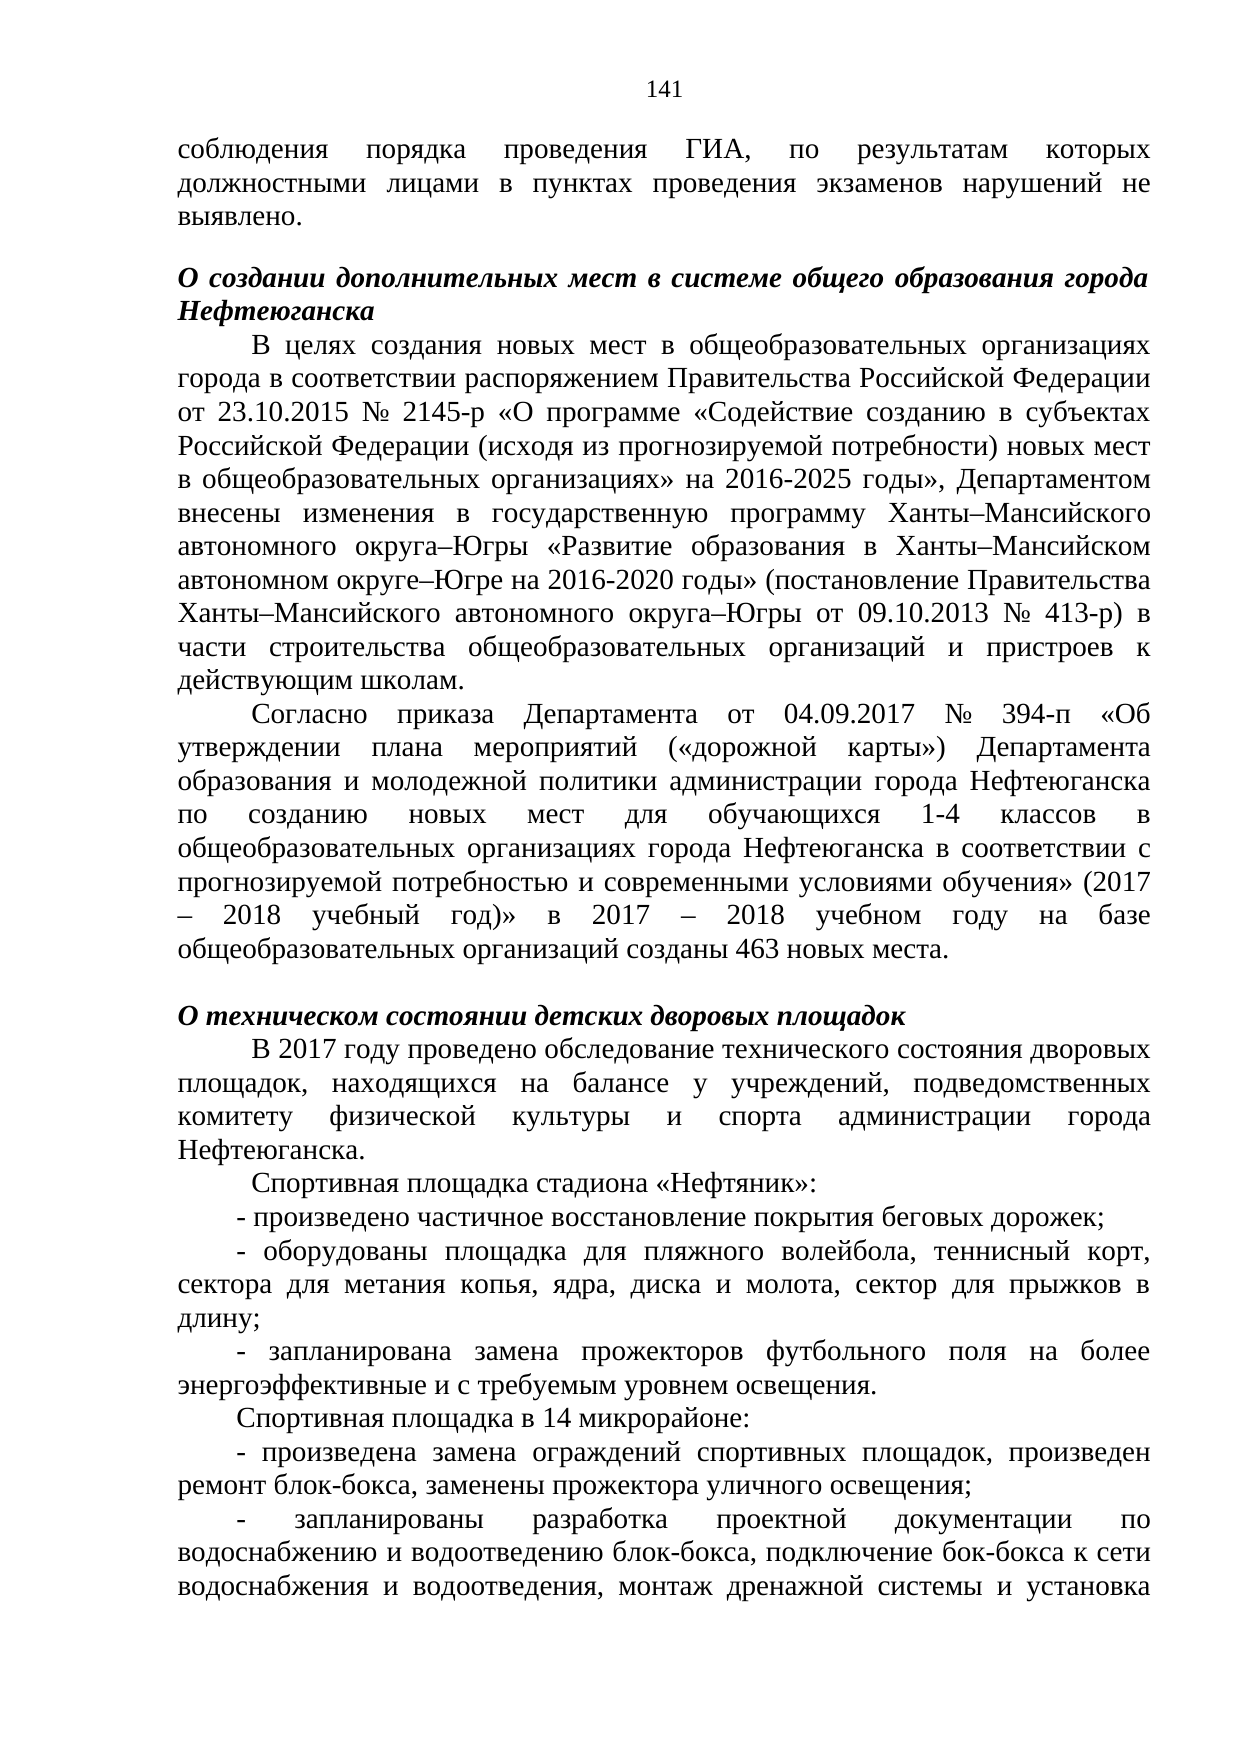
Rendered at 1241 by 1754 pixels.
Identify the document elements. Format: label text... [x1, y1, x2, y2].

text В 2017 году проведено обследование технического состояния дворовых площадок, находящихся на балансе у учреждений, подведомственных комитету физической культуры и спорта администрации города Нефтеюганска. [177, 1031, 1152, 1166]
text Спортивная площадка стадиона «Нефтяник»: [177, 1166, 1152, 1199]
text Спортивная площадка в 14 микрорайоне: [177, 1400, 1152, 1434]
text - оборудованы площадка для пляжного волейбола, теннисный корт, сектора для метания копья, ядра, диска и молота, сектор для прыжков в длину; [177, 1233, 1152, 1333]
text - запланирована замена прожекторов футбольного поля на более энергоэффективные и с требуемым уровнем освещения. [177, 1333, 1152, 1400]
text Согласно приказа Департамента от 04.09.2017 № 394-п «Об утверждении плана мероприятий («дорожной карты») Департамента образования и молодежной политики администрации города Нефтеюганска по созданию новых мест для обучающихся 1-4 классов в общеобразовательных организациях города Нефтеюганска в соответствии с прогнозируемой потребностью и современными условиями обучения» (2017 – 2018 учебный год)» в 2017 – 2018 учебном году на базе общеобразовательных организаций созданы 463 новых места. [177, 696, 1152, 964]
text - произведено частичное восстановление покрытия беговых дорожек; [177, 1199, 1152, 1233]
text О техническом состоянии детских дворовых площадок [177, 998, 1152, 1031]
text О создании дополнительных мест в системе общего образования города Нефтеюганска [177, 260, 1152, 327]
text - произведена замена ограждений спортивных площадок, произведен ремонт блок-бокса, заменены прожектора уличного освещения; [177, 1434, 1152, 1501]
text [177, 1501, 1152, 1602]
text В целях создания новых мест в общеобразовательных организациях города в соответствии распоряжением Правительства Российской Федерации от 23.10.2015 № 2145-р «О программе «Содействие созданию в субъектах Российской Федерации (исходя из прогнозируемой потребности) новых мест в общеобразовательных организациях» на 2016-2025 годы», Департаментом внесены изменения в государственную программу Ханты–Мансийского автономного округа–Югры «Развитие образования в Ханты–Мансийском автономном округе–Югре на 2016-2020 годы» (постановление Правительства Ханты–Мансийского автономного округа–Югры от 09.10.2013 № 413-р) в части строительства общеобразовательных организаций и пристроев к действующим школам. [177, 327, 1152, 696]
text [177, 131, 1152, 232]
